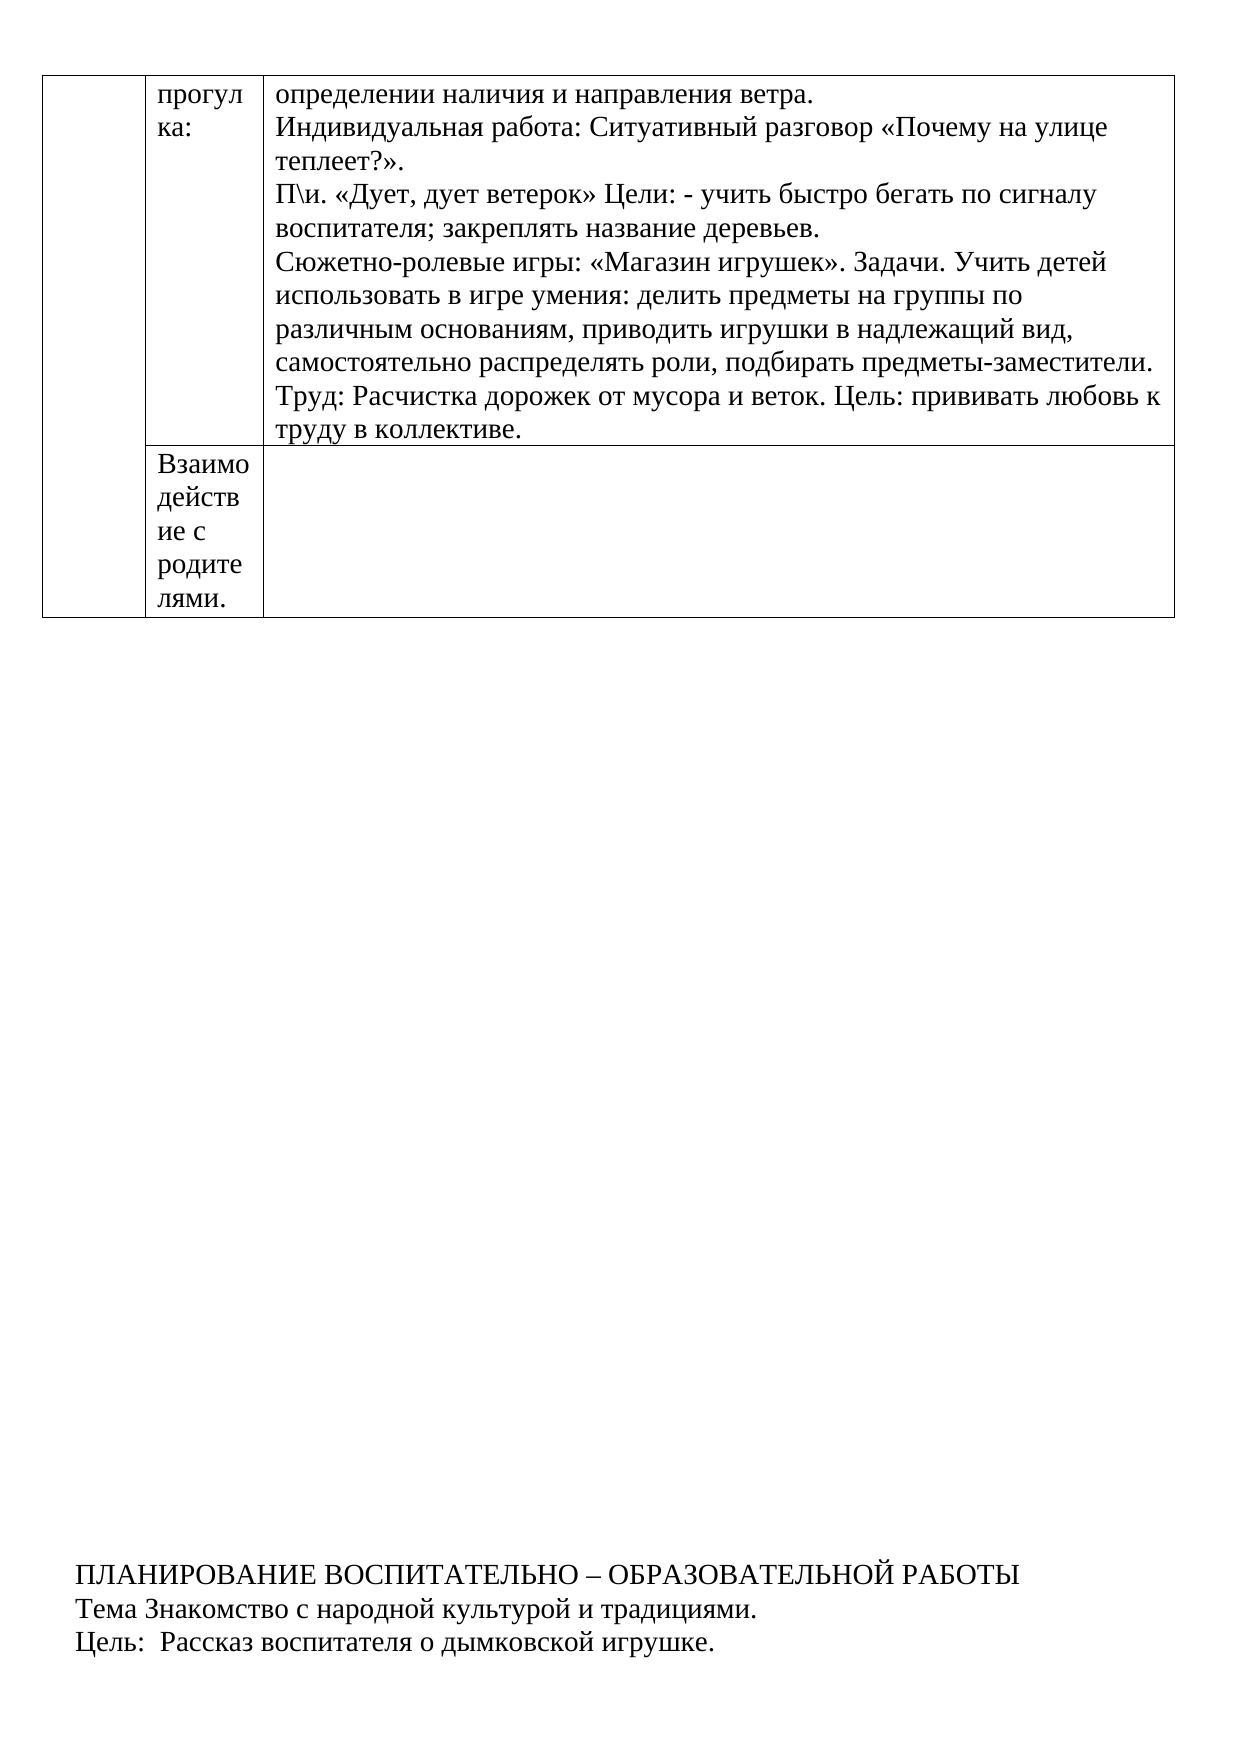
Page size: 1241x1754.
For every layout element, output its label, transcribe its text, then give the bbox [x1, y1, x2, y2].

table_cell Взаимодействие с родителями. [146, 446, 263, 617]
table_cell [264, 446, 1174, 617]
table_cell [264, 76, 1174, 445]
text Тема Знакомство с народной культурой и традициями. [75, 1591, 1165, 1624]
text ПЛАНИРОВАНИЕ ВОСПИТАТЕЛЬНО – ОБРАЗОВАТЕЛЬНОЙ РАБОТЫ [75, 1557, 1165, 1591]
table_cell Вечер прогулка: [146, 76, 263, 445]
text Цель: Рассказ воспитателя о дымковской игрушке. [75, 1624, 1165, 1658]
